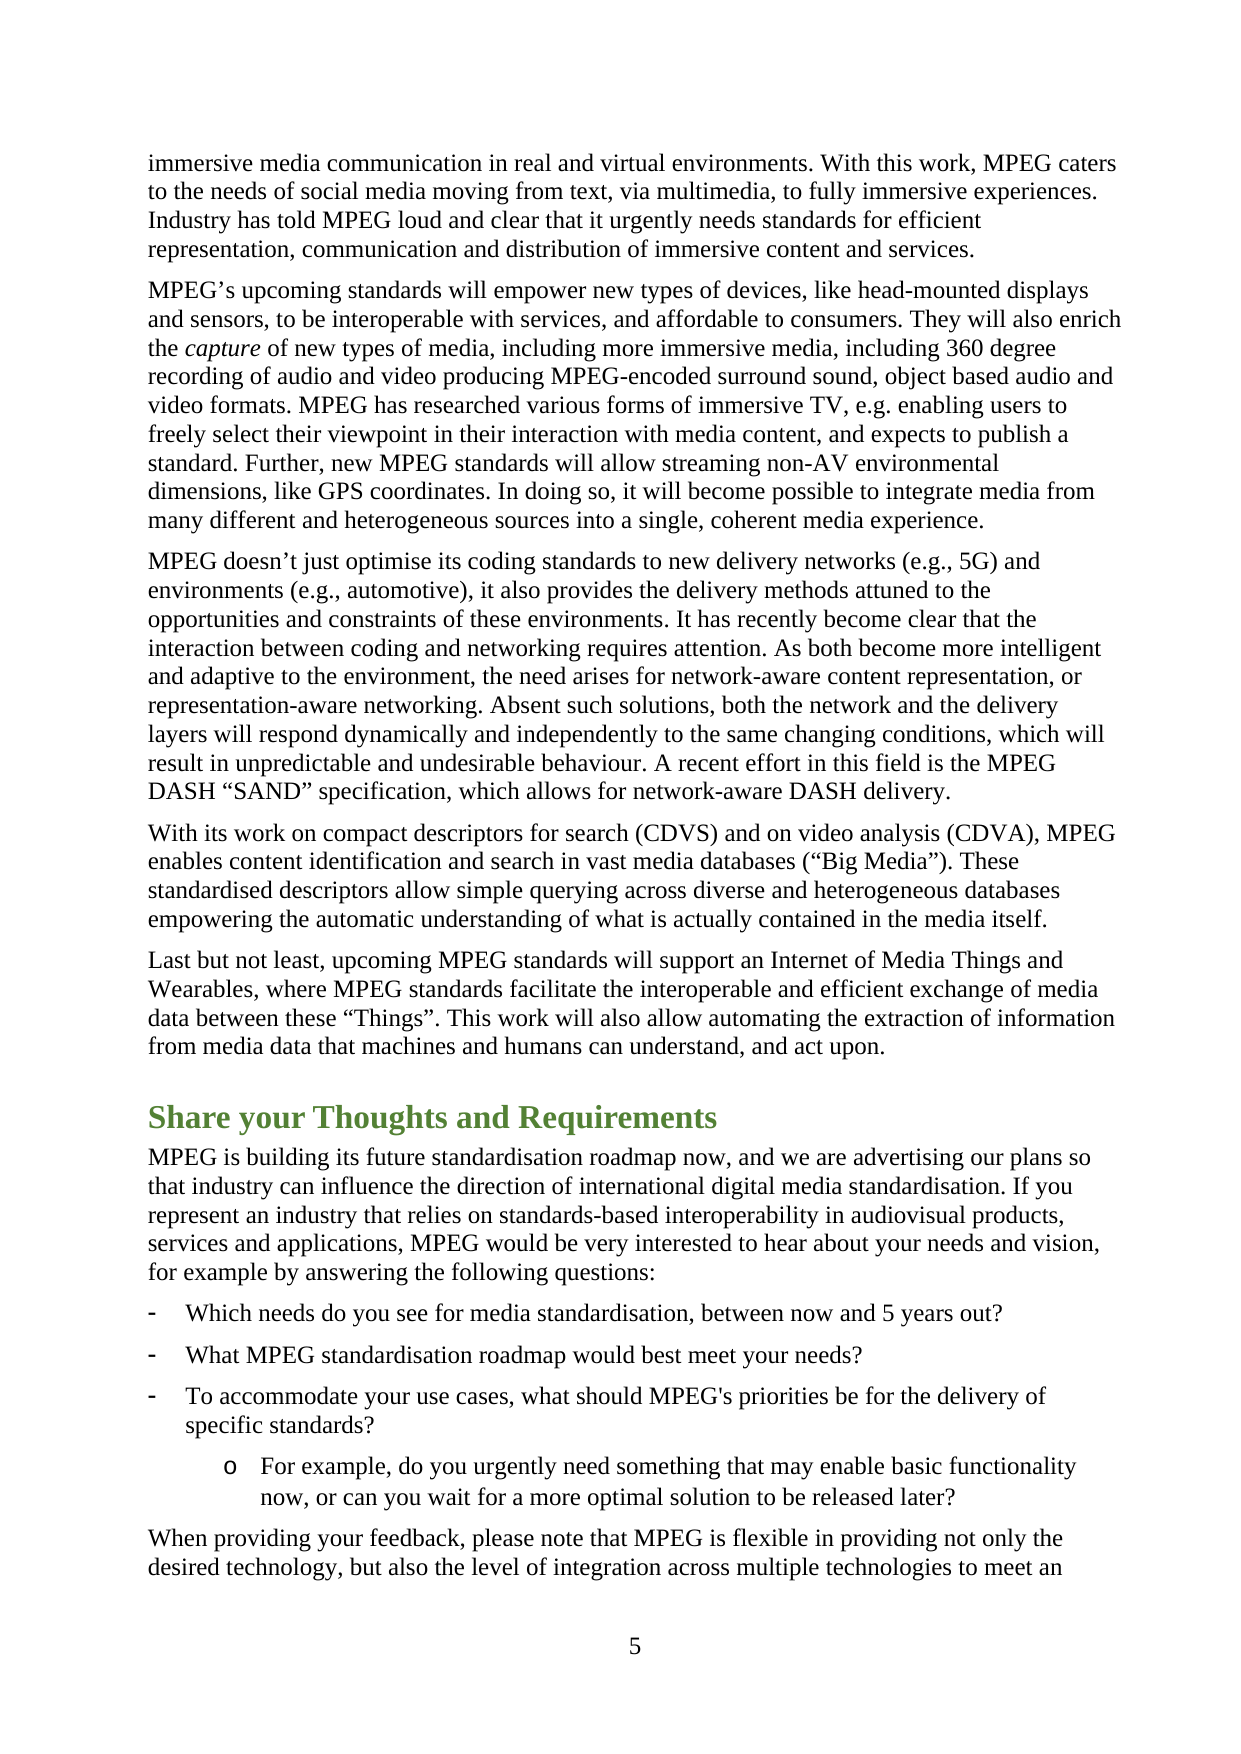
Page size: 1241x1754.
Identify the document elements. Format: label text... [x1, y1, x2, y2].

text MPEG’s upcoming standards will empower new types of devices, like head-mounted displays and sensors, to be interoperable with services, and affordable to consumers. They will also enrich the capture of new types of media, including more immersive media, including 360 degree recording of audio and video producing MPEG-encoded surround sound, object based audio and video formats. MPEG has researched various forms of immersive TV, e.g. enabling users to freely select their viewpoint in their interaction with media content, and expects to publish a standard. Further, new MPEG standards will allow streaming non-AV environmental dimensions, like GPS coordinates. In doing so, it will become possible to integrate media from many different and heterogeneous sources into a single, coherent media experience. [148, 275, 1122, 534]
list What MPEG standardisation roadmap would best meet your needs? [148, 1340, 1122, 1368]
text Last but not least, upcoming MPEG standards will support an Internet of Media Things and Wearables, where MPEG standards facilitate the interoperable and efficient exchange of media data between these “Things”. This work will also allow automating the extraction of information from media data that machines and humans can understand, and act upon. [148, 945, 1122, 1060]
list Which needs do you see for media standardisation, between now and 5 years out? [148, 1298, 1122, 1327]
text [148, 1523, 1122, 1581]
subtitle Share your Thoughts and Requirements [148, 1098, 1122, 1136]
text MPEG is building its future standardisation roadmap now, and we are advertising our plans so that industry can influence the direction of international digital media standardisation. If you represent an industry that relies on standards-based interoperability in audiovisual products, services and applications, MPEG would be very interested to hear about your needs and vision, for example by answering the following questions: [148, 1142, 1122, 1286]
list To accommodate your use cases, what should MPEG's priorities be for the delivery of specific standards? [148, 1381, 1122, 1438]
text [148, 148, 1122, 263]
text MPEG doesn’t just optimise its coding standards to new delivery networks (e.g., 5G) and environments (e.g., automotive), it also provides the delivery methods attuned to the opportunities and constraints of these environments. It has recently become clear that the interaction between coding and networking requires attention. As both become more intelligent and adaptive to the environment, the need arises for network-aware content representation, or representation-aware networking. Absent such solutions, both the network and the delivery layers will respond dynamically and independently to the same changing conditions, which will result in unpredictable and undesirable behaviour. A recent effort in this field is the MPEG DASH “SAND” specification, which allows for network-aware DASH delivery. [148, 546, 1122, 805]
list For example, do you urgently need something that may enable basic functionality now, or can you wait for a more optimal solution to be released later? [223, 1451, 1122, 1511]
text With its work on compact descriptors for search (CDVS) and on video analysis (CDVA), MPEG enables content identification and search in vast media databases (“Big Media”). These standardised descriptors allow simple querying across diverse and heterogeneous databases empowering the automatic understanding of what is actually contained in the media itself. [148, 818, 1122, 933]
